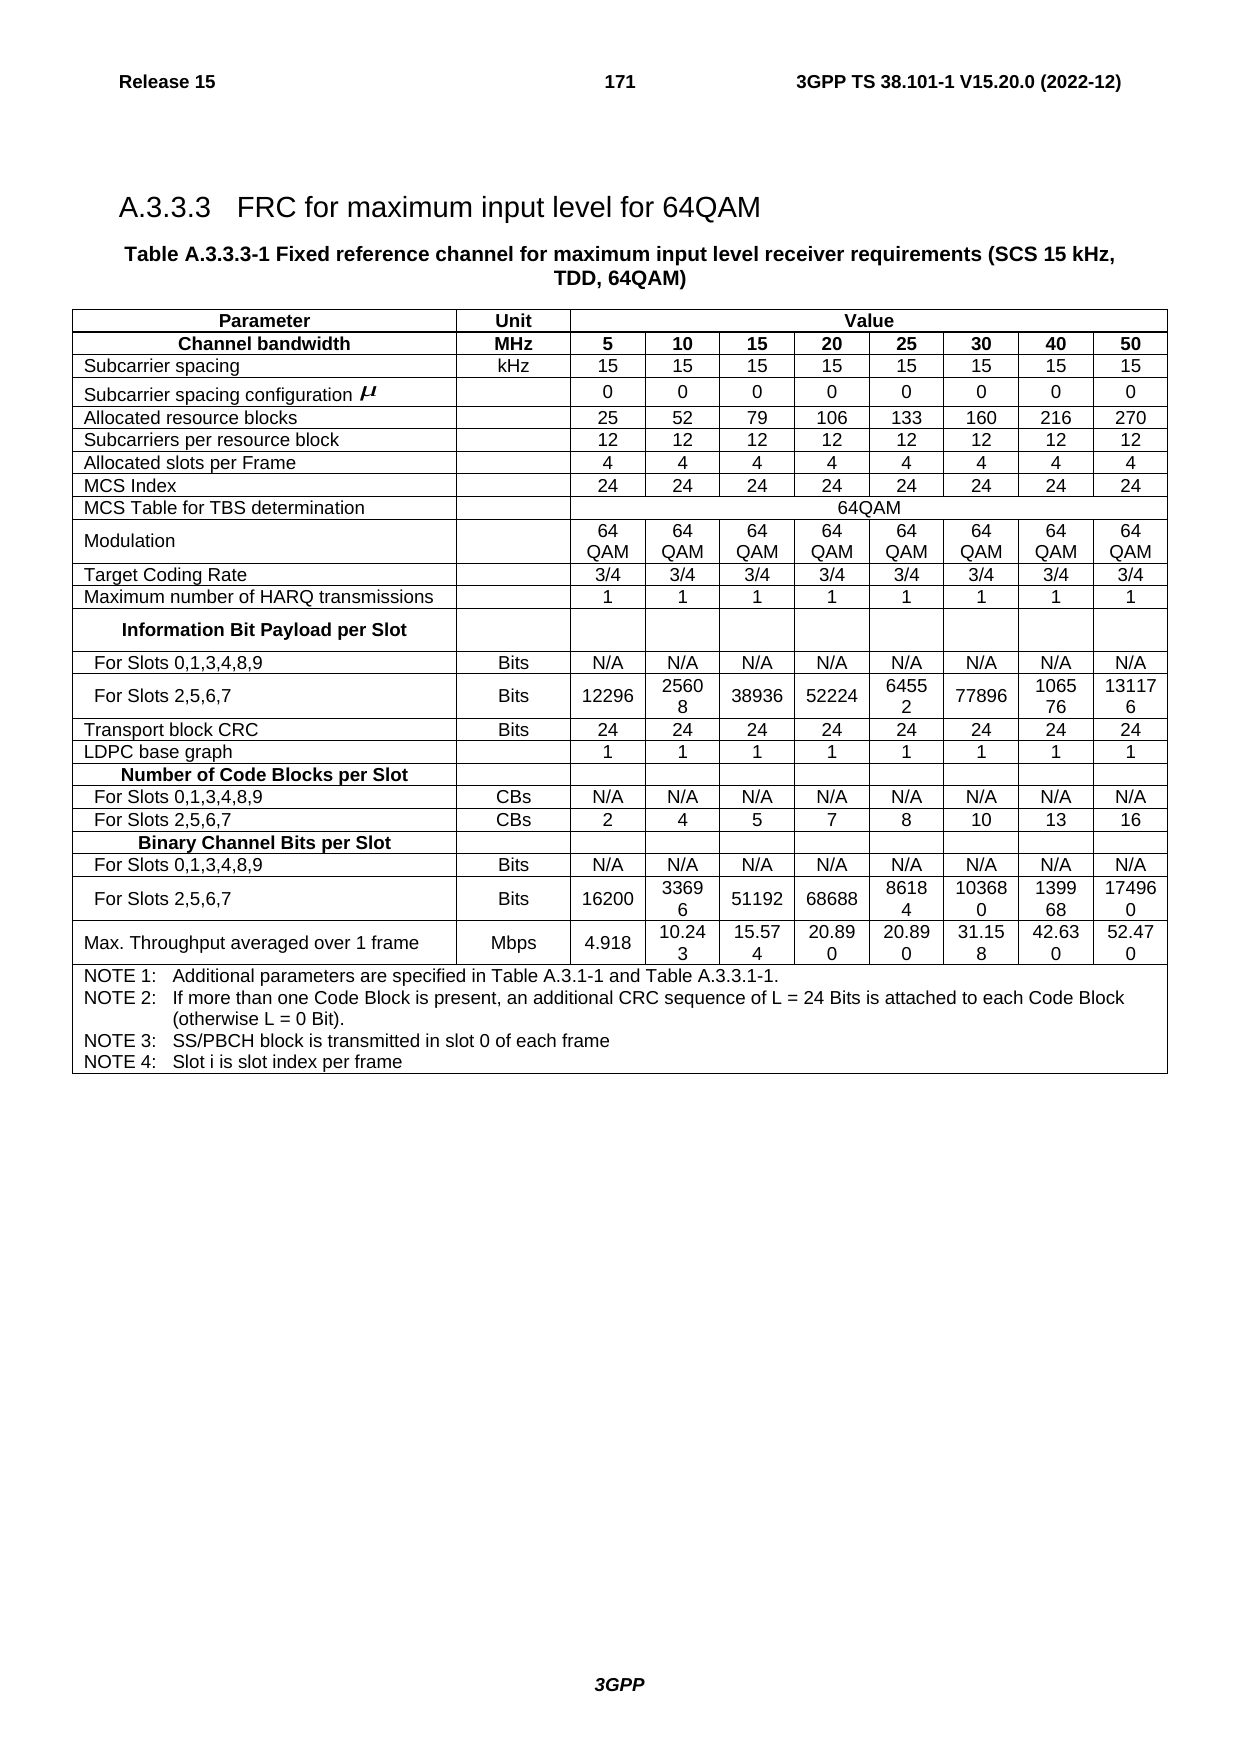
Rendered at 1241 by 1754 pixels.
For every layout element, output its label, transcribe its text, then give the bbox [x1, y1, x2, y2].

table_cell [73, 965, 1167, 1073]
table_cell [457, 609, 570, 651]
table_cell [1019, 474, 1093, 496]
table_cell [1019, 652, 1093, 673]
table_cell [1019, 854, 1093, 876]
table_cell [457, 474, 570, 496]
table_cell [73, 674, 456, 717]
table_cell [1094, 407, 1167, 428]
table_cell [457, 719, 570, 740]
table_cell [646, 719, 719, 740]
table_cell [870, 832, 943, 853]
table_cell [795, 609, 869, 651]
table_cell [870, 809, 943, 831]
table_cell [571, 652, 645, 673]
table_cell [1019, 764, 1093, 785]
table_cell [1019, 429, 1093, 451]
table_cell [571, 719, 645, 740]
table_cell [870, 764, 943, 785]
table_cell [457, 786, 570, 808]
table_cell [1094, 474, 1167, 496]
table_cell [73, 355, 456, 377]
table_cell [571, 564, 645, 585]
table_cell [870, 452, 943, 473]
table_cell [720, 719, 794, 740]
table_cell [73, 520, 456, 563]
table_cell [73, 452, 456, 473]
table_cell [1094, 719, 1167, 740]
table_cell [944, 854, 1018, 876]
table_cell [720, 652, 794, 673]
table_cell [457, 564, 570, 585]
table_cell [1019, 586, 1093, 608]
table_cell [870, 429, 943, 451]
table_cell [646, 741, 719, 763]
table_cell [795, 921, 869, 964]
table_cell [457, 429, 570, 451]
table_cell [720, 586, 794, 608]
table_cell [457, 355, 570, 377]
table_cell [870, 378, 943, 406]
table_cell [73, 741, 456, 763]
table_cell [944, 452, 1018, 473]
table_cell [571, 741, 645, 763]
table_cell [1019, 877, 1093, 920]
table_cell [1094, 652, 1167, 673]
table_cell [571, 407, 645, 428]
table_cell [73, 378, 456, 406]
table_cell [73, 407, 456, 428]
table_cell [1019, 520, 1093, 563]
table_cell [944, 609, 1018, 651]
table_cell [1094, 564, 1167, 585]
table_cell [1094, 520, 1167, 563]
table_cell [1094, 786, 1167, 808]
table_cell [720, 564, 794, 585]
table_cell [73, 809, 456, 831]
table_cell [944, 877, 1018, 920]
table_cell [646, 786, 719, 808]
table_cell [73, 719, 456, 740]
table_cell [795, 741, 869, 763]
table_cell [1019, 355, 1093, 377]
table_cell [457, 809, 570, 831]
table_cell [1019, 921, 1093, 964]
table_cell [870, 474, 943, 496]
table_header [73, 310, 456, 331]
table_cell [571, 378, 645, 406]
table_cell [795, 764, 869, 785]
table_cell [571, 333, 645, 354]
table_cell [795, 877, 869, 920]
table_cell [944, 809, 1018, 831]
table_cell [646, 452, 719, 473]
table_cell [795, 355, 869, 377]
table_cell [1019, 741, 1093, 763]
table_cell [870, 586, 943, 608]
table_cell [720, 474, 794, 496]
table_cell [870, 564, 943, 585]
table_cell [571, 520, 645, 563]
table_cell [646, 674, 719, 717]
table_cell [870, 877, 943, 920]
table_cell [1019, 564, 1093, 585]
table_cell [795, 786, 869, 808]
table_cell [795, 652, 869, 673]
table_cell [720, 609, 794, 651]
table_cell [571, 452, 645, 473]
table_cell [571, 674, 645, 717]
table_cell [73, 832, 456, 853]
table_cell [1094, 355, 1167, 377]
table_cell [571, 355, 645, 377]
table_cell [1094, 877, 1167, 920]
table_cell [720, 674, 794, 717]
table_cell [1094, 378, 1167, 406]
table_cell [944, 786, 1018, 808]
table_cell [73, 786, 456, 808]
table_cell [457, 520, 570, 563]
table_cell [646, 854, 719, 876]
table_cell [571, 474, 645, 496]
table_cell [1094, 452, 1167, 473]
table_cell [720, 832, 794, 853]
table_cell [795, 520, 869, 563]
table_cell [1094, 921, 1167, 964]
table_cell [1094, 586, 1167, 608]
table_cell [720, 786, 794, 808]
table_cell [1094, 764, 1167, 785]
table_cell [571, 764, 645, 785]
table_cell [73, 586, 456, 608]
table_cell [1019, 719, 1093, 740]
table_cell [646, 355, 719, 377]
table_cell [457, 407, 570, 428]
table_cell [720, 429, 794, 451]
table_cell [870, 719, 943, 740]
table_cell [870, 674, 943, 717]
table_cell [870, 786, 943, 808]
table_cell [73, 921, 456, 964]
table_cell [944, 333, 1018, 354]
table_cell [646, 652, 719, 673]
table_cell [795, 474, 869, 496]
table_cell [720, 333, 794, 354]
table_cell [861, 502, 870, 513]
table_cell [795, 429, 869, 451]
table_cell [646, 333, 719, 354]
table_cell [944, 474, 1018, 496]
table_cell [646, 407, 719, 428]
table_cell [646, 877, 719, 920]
subtitle A.3.3.3 FRC for maximum input level for 64QAM [118, 190, 1122, 223]
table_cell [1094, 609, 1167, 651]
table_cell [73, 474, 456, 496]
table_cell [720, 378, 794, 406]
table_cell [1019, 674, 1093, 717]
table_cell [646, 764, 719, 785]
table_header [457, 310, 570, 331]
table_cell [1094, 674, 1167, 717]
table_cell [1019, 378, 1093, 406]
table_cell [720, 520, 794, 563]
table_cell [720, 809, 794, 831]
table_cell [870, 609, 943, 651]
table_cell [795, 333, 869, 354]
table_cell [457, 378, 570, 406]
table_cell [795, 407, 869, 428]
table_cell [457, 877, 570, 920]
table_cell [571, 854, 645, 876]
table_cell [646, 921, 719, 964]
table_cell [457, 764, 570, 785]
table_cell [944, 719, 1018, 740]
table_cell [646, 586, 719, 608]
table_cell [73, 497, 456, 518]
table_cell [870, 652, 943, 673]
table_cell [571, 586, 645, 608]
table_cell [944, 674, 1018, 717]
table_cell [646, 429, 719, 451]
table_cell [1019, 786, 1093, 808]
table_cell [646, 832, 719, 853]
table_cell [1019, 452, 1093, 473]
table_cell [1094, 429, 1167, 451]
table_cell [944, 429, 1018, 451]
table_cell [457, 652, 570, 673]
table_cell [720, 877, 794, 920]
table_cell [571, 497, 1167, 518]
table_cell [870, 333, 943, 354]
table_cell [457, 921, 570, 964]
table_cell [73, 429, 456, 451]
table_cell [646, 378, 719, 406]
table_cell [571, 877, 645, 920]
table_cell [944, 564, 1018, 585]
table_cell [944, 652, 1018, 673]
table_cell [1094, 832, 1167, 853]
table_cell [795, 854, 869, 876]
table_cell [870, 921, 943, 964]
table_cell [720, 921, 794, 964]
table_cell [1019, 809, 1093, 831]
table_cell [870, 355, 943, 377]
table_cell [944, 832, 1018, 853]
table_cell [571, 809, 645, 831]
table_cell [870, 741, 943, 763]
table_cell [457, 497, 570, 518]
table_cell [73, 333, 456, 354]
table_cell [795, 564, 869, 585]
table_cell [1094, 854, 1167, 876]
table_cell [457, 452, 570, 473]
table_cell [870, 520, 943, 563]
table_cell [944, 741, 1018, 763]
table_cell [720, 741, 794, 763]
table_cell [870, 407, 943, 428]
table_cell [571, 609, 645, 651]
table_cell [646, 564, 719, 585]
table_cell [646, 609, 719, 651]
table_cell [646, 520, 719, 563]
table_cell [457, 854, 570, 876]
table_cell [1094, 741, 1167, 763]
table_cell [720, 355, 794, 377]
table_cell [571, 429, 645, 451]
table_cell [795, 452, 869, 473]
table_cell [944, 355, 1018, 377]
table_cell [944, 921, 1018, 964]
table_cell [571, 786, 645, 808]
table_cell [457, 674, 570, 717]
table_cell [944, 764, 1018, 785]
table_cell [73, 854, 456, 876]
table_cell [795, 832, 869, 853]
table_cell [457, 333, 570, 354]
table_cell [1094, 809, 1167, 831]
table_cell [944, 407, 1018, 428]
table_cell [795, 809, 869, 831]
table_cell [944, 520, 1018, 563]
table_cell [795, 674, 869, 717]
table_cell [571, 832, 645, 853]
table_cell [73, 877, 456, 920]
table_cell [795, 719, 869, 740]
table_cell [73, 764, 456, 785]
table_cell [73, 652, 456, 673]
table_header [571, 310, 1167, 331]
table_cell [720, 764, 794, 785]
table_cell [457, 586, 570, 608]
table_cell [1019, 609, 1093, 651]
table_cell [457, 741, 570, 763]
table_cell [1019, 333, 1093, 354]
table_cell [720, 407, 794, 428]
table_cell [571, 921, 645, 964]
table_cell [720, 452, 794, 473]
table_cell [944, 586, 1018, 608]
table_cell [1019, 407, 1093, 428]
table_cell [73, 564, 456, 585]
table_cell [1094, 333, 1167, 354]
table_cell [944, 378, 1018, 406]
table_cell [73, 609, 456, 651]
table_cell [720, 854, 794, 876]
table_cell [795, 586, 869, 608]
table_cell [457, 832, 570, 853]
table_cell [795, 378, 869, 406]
text Table A.3.3.3-1 Fixed reference channel for maximum input level receiver requirements (SCS 15 kHz, TDD, 64QAM) [118, 242, 1122, 290]
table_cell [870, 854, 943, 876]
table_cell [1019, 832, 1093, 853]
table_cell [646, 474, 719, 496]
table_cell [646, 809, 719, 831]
